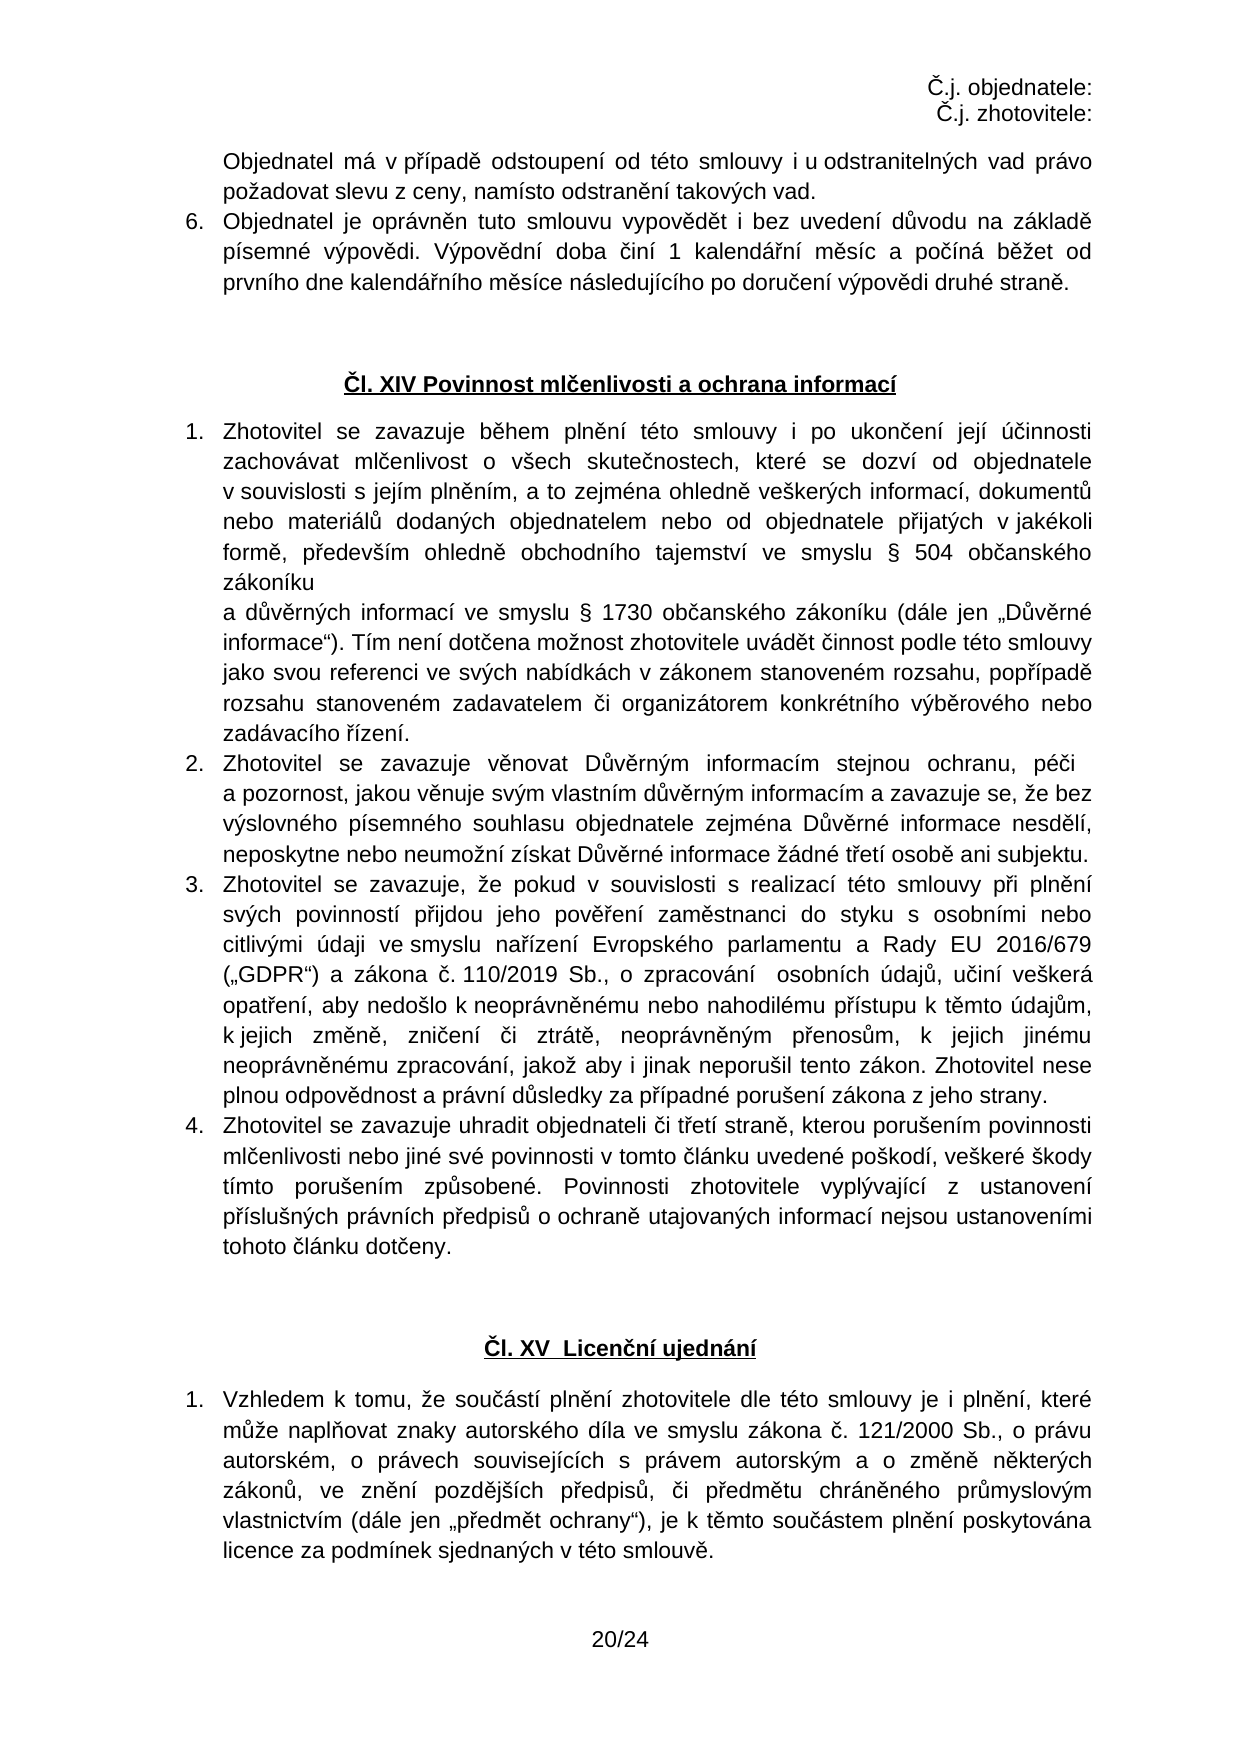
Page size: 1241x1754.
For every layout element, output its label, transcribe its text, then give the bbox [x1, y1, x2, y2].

list Zhotovitel se zavazuje, že pokud v souvislosti s realizací této smlouvy při plnění svých povinností přijdou jeho pověření zaměstnanci do styku s osobními nebo citlivými údaji ve smyslu nařízení Evropského parlamentu a Rady EU 2016/679 („GDPR“) a zákona č. 110/2019 Sb., o zpracování osobních údajů, učiní veškerá opatření, aby nedošlo k neoprávněnému nebo nahodilému přístupu k těmto údajům, k jejich změně, zničení či ztrátě, neoprávněným přenosům, k jejich jinému neoprávněnému zpracování, jakož aby i jinak neporušil tento zákon. Zhotovitel nese plnou odpovědnost a právní důsledky za případné porušení zákona z jeho strany. [185, 871, 1093, 1109]
text Čl. XV Licenční ujednání [148, 1335, 1093, 1362]
list Zhotovitel se zavazuje během plnění této smlouvy i po ukončení její účinnosti zachovávat mlčenlivost o všech skutečnostech, které se dozví od objednatele v souvislosti s jejím plněním, a to zejména ohledně veškerých informací, dokumentů nebo materiálů dodaných objednatelem nebo od objednatele přijatých v jakékoli formě, především ohledně obchodního tajemství ve smyslu § 504 občanského zákoníku a důvěrných informací ve smyslu § 1730 občanského zákoníku (dále jen „Důvěrné informace“). Tím není dotčena možnost zhotovitele uvádět činnost podle této smlouvy jako svou referenci ve svých nabídkách v zákonem stanoveném rozsahu, popřípadě rozsahu stanoveném zadavatelem či organizátorem konkrétního výběrového nebo zadávacího řízení. [185, 418, 1093, 746]
list Zhotovitel se zavazuje uhradit objednateli či třetí straně, kterou porušením povinnosti mlčenlivosti nebo jiné své povinnosti v tomto článku uvedené poškodí, veškeré škody tímto porušením způsobené. Povinnosti zhotovitele vyplývající z ustanovení příslušných právních předpisů o ochraně utajovaných informací nejsou ustanoveními tohoto článku dotčeny. [185, 1112, 1093, 1260]
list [185, 148, 1093, 204]
list Vzhledem k tomu, že součástí plnění zhotovitele dle této smlouvy je i plnění, které může naplňovat znaky autorského díla ve smyslu zákona č. 121/2000 Sb., o právu autorském, o právech souvisejících s právem autorským a o změně některých zákonů, ve znění pozdějších předpisů, či předmětu chráněného průmyslovým vlastnictvím (dále jen „předmět ochrany“), je k těmto součástem plnění poskytována licence za podmínek sjednaných v této smlouvě. [185, 1386, 1093, 1564]
list Objednatel je oprávněn tuto smlouvu vypovědět i bez uvedení důvodu na základě písemné výpovědi. Výpovědní doba činí 1 kalendářní měsíc a počíná běžet od prvního dne kalendářního měsíce následujícího po doručení výpovědi druhé straně. [185, 208, 1093, 295]
list Zhotovitel se zavazuje věnovat Důvěrným informacím stejnou ochranu, péči a pozornost, jakou věnuje svým vlastním důvěrným informacím a zavazuje se, že bez výslovného písemného souhlasu objednatele zejména Důvěrné informace nesdělí, neposkytne nebo neumožní získat Důvěrné informace žádné třetí osobě ani subjektu. [185, 750, 1093, 867]
text Čl. XIV Povinnost mlčenlivosti a ochrana informací [148, 371, 1093, 397]
